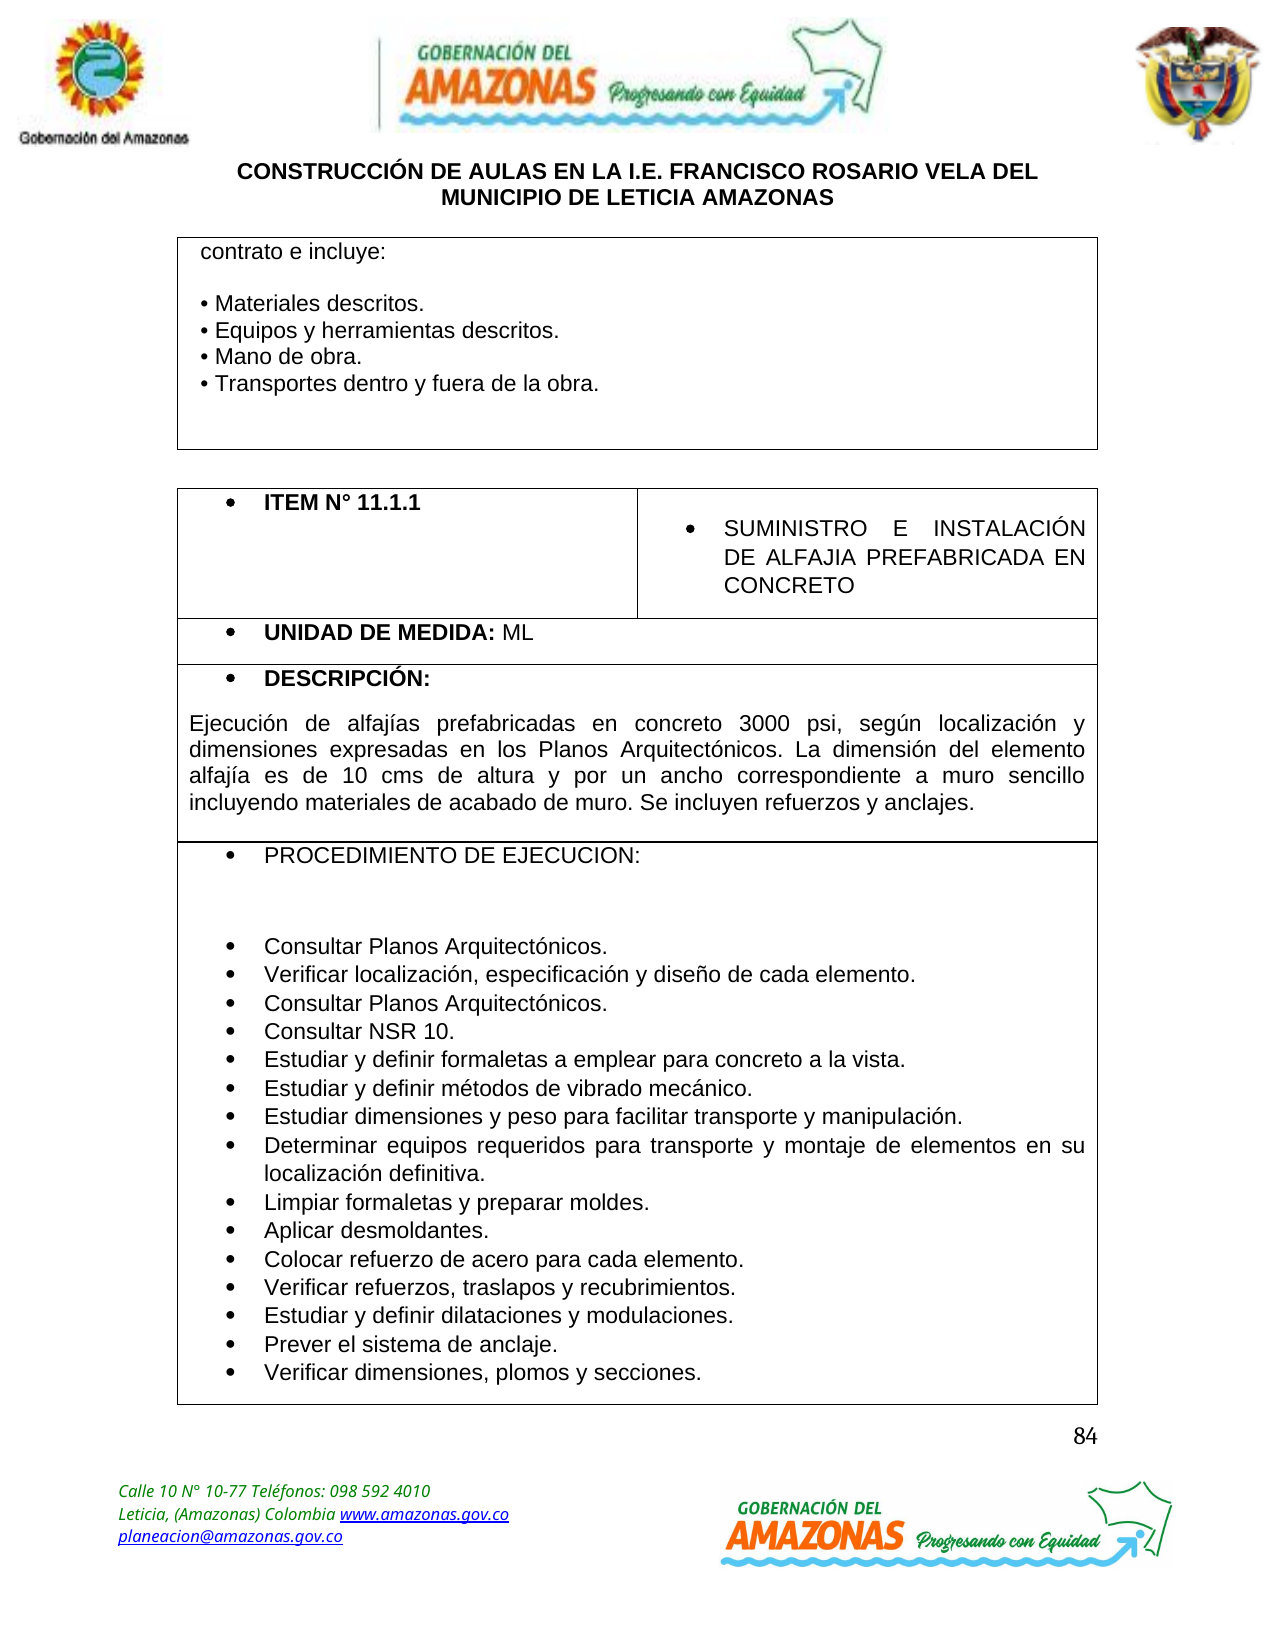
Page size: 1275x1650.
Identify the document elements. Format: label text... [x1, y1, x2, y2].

picture [17, 19, 191, 147]
picture [368, 17, 921, 133]
table_cell DESCRIPCIÓN: Ejecución de alfajías prefabricadas en concreto 3000 psi, según localización y dimensiones expresadas en los Planos Arquitectónicos. La dimensión del elemento alfajía es de 10 cms de altura y por un ancho correspondiente a muro sencillo incluyendo materiales de acabado de muro. Se incluyen refuerzos y anclajes. [178, 665, 1097, 841]
table_header ITEM N° 11.1.1 [178, 489, 637, 617]
picture [1135, 27, 1263, 145]
picture [718, 1480, 1174, 1570]
table_header SUMINISTRO E INSTALACIÓN DE ALFAJIA PREFABRICADA EN CONCRETO [638, 489, 1097, 617]
table_cell MEDIDA Y FORMA DE PAGO : [178, 238, 1097, 448]
table_cell UNIDAD DE MEDIDA: ML [178, 619, 1097, 663]
